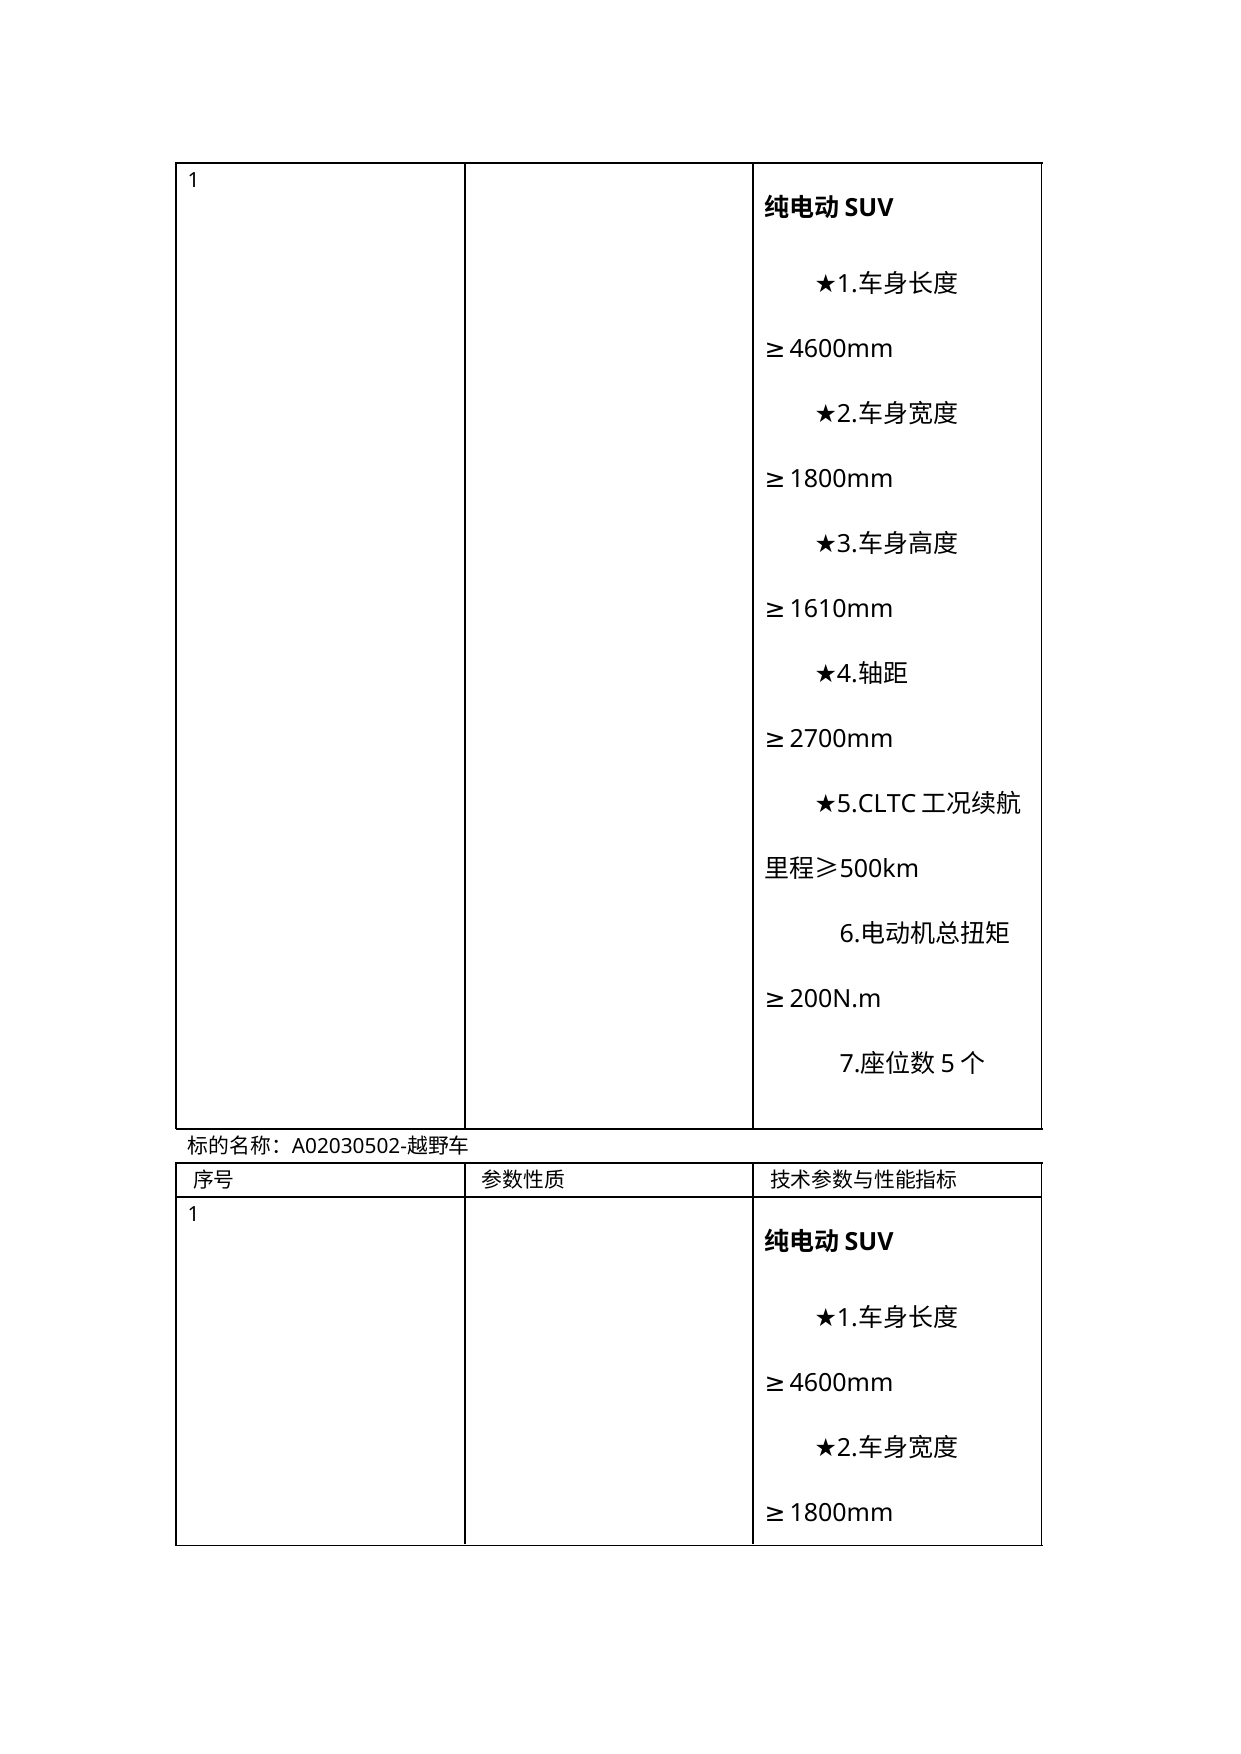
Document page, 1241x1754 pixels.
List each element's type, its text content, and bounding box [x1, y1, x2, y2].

table_cell [466, 1198, 752, 1544]
table_cell [466, 164, 752, 1128]
table_cell 1 [177, 1198, 464, 1544]
table_cell 纯电动SUV ★1.车身长度≥4600mm ★2.车身宽度≥1800mm ★3.车身高度≥1610mm ★4.轴距≥2700mm ★5.CLTC工况续航里程≥500km 6.电动机总扭矩≥200N.m 7.座位数5个 [754, 164, 1041, 1128]
text 标的名称：A02030502-越野车 [187, 1129, 1053, 1162]
table_header 参数性质 [466, 1164, 752, 1196]
table_cell 1 [177, 164, 464, 1128]
table_header 序号 [177, 1164, 464, 1196]
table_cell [754, 1198, 1041, 1544]
table_header 技术参数与性能指标 [754, 1164, 1041, 1196]
